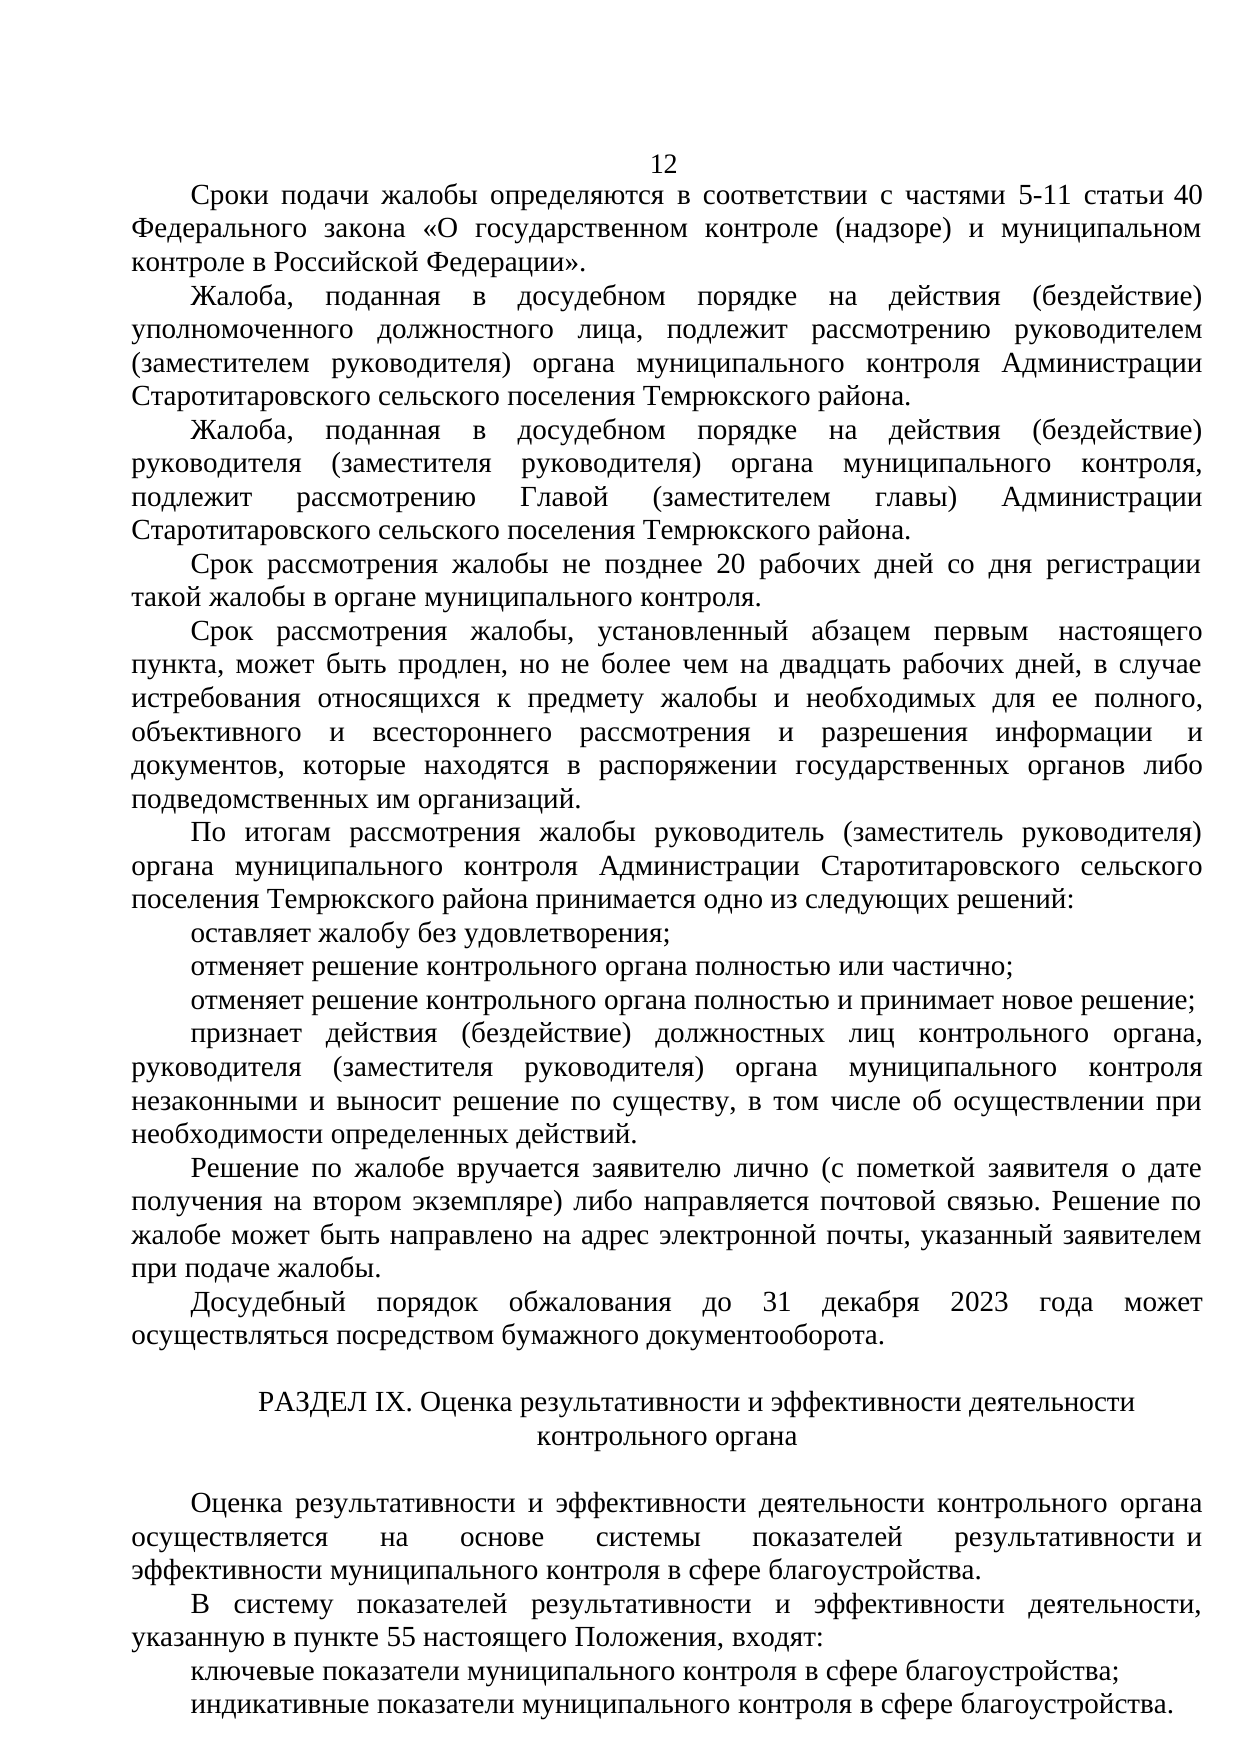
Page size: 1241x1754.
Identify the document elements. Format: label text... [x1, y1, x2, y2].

text РАЗДЕЛ IX. Оценка результативности и эффективности деятельности контрольного органа [131, 1384, 1203, 1452]
text отменяет решение контрольного органа полностью или частично; [131, 948, 1203, 982]
text В систему показателей результативности и эффективности деятельности, указанную в пункте 55 настоящего Положения, входят: [131, 1586, 1203, 1653]
text Решение по жалобе вручается заявителю лично (с пометкой заявителя о дате получения на втором экземпляре) либо направляется почтовой связью. Решение по жалобе может быть направлено на адрес электронной почты, указанный заявителем при подаче жалобы. [131, 1150, 1203, 1284]
text Срок рассмотрения жалобы не позднее 20 рабочих дней со дня регистрации такой жалобы в органе муниципального контроля. [131, 546, 1203, 613]
text оставляет жалобу без удовлетворения; [131, 915, 1203, 948]
text индикативные показатели муниципального контроля в сфере благоустройства. [131, 1686, 1203, 1720]
text Досудебный порядок обжалования до 31 декабря 2023 года может осуществляться посредством бумажного документооборота. [131, 1284, 1203, 1351]
text Оценка результативности и эффективности деятельности контрольного органа осуществляется на основе системы показателей результативности и эффективности муниципального контроля в сфере благоустройства. [131, 1485, 1203, 1586]
text Сроки подачи жалобы определяются в соответствии с частями 5-11 статьи 40 Федерального закона «О государственном контроле (надзоре) и муниципальном контроле в Российской Федерации». [131, 177, 1203, 278]
text Срок рассмотрения жалобы, установленный абзацем первым настоящего пункта, может быть продлен, но не более чем на двадцать рабочих дней, в случае истребования относящихся к предмету жалобы и необходимых для ее полного, объективного и всестороннего рассмотрения и разрешения информации и документов, которые находятся в распоряжении государственных органов либо подведомственных им организаций. [131, 613, 1203, 814]
text Жалоба, поданная в досудебном порядке на действия (бездействие) руководителя (заместителя руководителя) органа муниципального контроля, подлежит рассмотрению Главой (заместителем главы) Администрации Старотитаровского сельского поселения Темрюкского района. [131, 412, 1203, 546]
text признает действия (бездействие) должностных лиц контрольного органа, руководителя (заместителя руководителя) органа муниципального контроля незаконными и выносит решение по существу, в том числе об осуществлении при необходимости определенных действий. [131, 1016, 1203, 1150]
text ключевые показатели муниципального контроля в сфере благоустройства; [131, 1653, 1203, 1686]
text отменяет решение контрольного органа полностью и принимает новое решение; [131, 982, 1203, 1016]
text По итогам рассмотрения жалобы руководитель (заместитель руководителя) органа муниципального контроля Администрации Старотитаровского сельского поселения Темрюкского района принимается одно из следующих решений: [131, 814, 1203, 915]
text Жалоба, поданная в досудебном порядке на действия (бездействие) уполномоченного должностного лица, подлежит рассмотрению руководителем (заместителем руководителя) органа муниципального контроля Администрации Старотитаровского сельского поселения Темрюкского района. [131, 278, 1203, 412]
